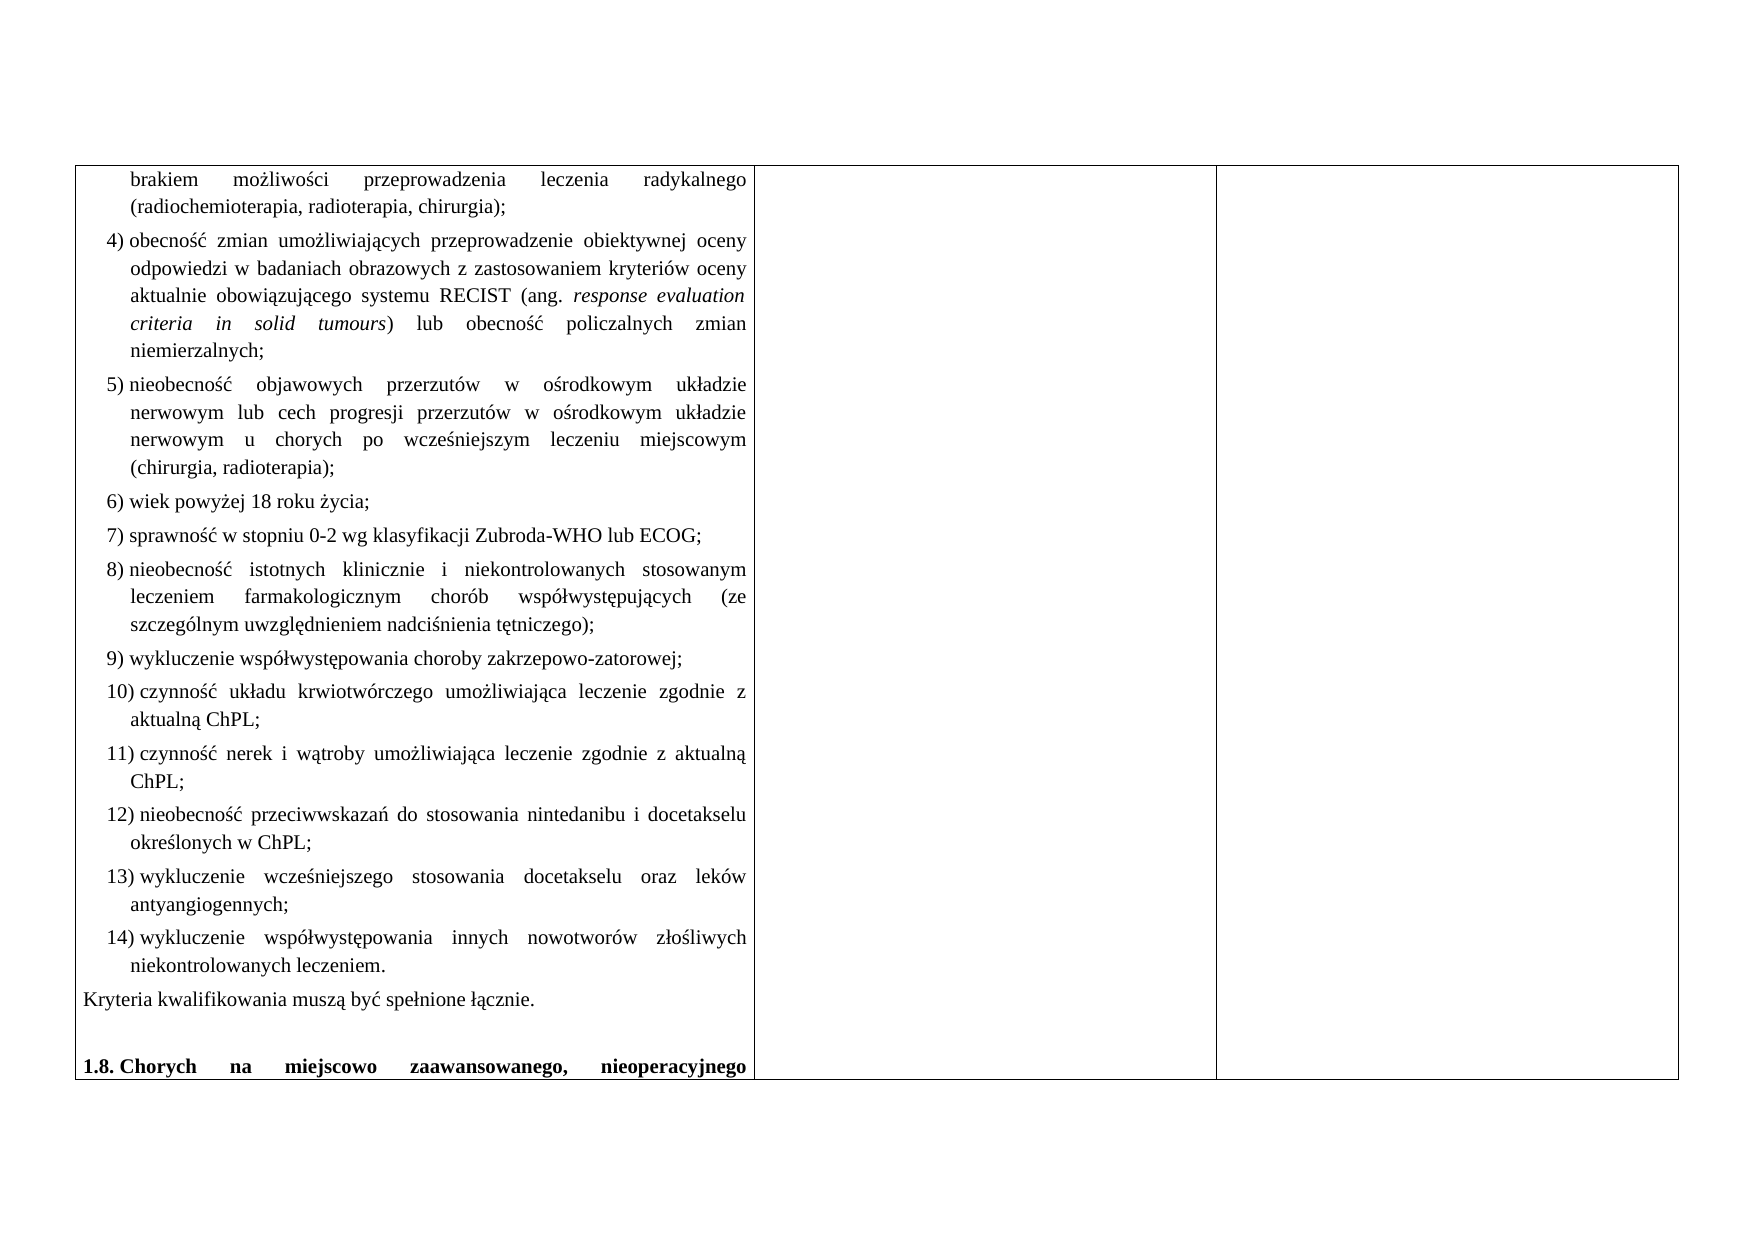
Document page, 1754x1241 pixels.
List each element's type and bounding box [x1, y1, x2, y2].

table_cell [755, 166, 1216, 1078]
table_cell [76, 166, 754, 1078]
table_cell [1217, 166, 1678, 1078]
